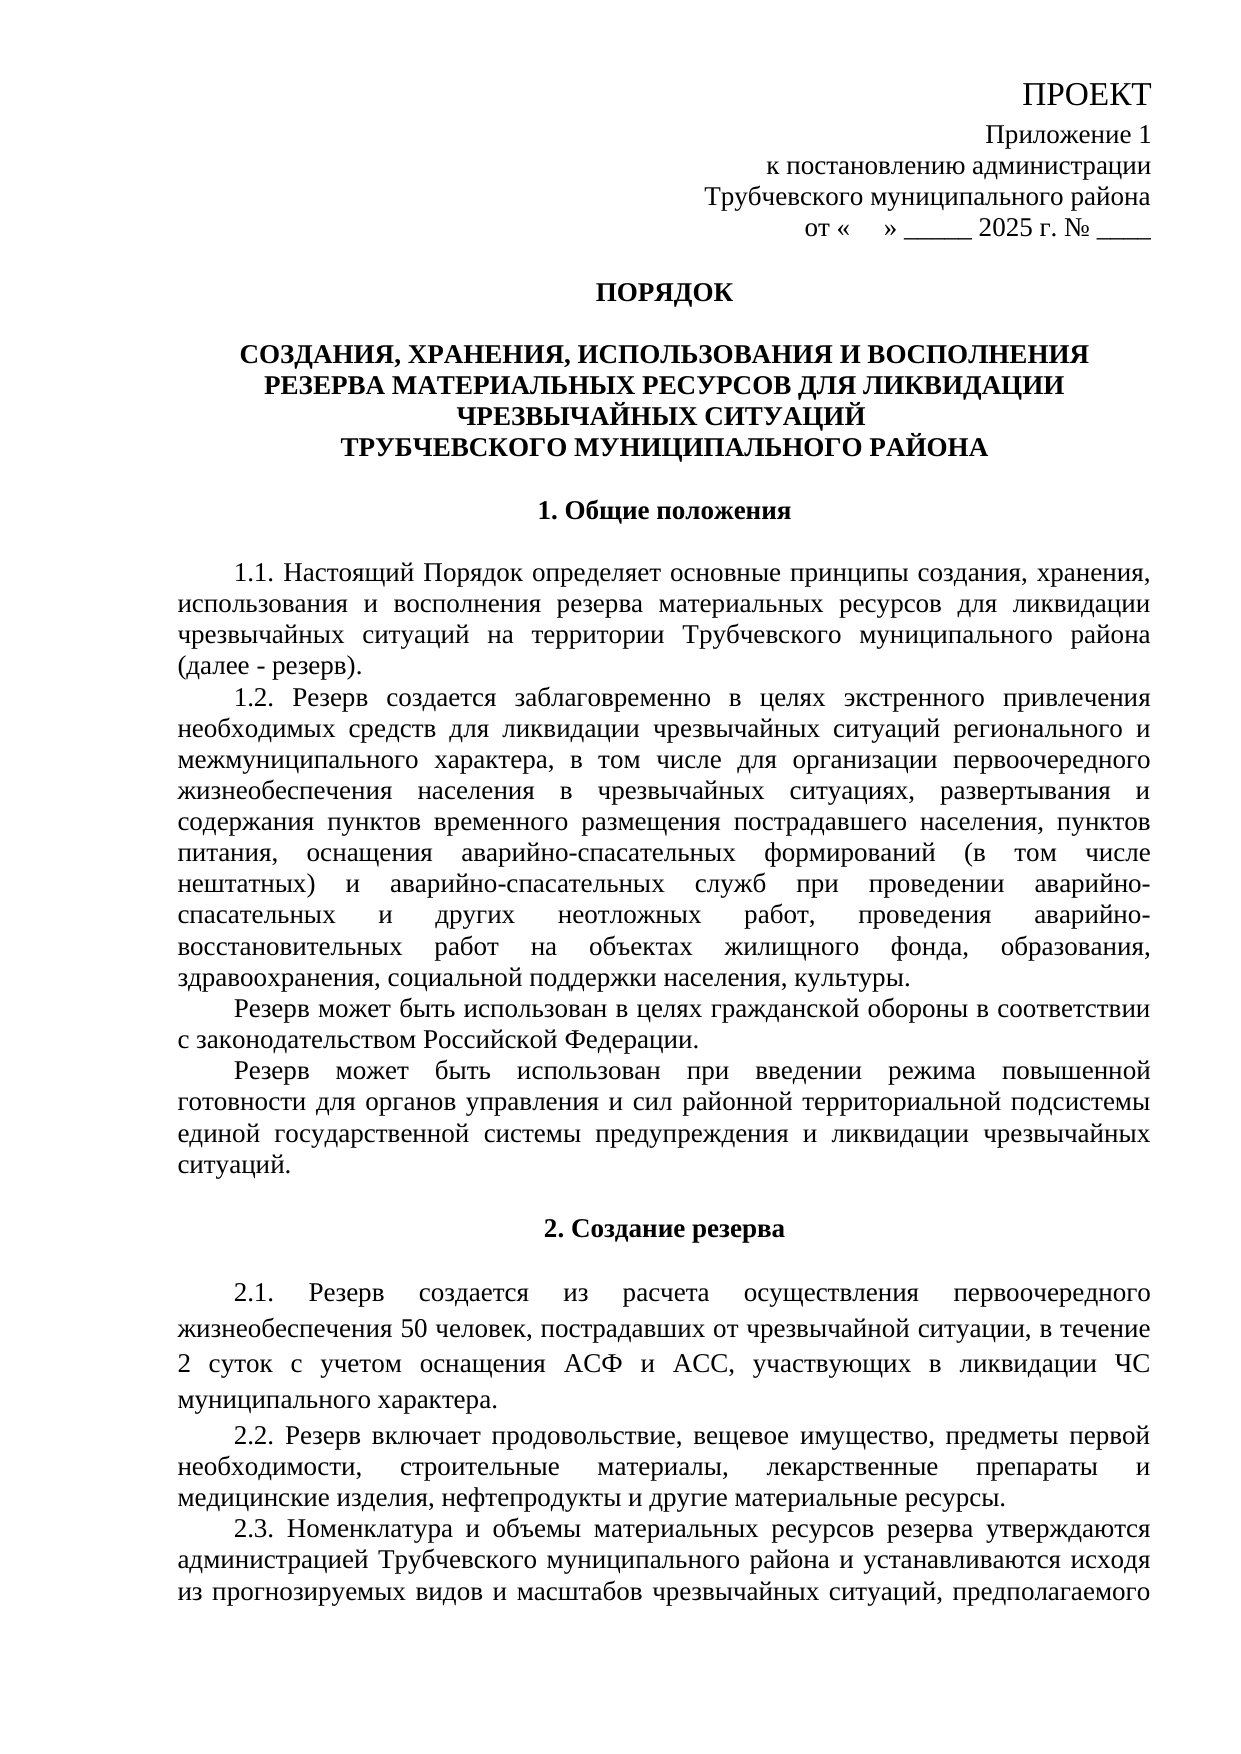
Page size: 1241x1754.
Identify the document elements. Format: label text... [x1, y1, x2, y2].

text 2.1. Резерв создается из расчета осуществления первоочередного жизнеобеспечения 50 человек, пострадавших от чрезвычайной ситуации, в течение 2 суток с учетом оснащения АСФ и АСС, участвующих в ликвидации ЧС муниципального характера. [177, 1276, 1152, 1414]
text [177, 1512, 1152, 1606]
text 1.2. Резерв создается заблаговременно в целях экстренного привлечения необходимых средств для ликвидации чрезвычайных ситуаций регионального и межмуниципального характера, в том числе для организации первоочередного жизнеобеспечения населения в чрезвычайных ситуациях, развертывания и содержания пунктов временного размещения пострадавшего населения, пунктов питания, оснащения аварийно-спасательных формирований (в том числе нештатных) и аварийно-спасательных служб при проведении аварийно-спасательных и других неотложных работ, проведения аварийно-восстановительных работ на объектах жилищного фонда, образования, здравоохранения, социальной поддержки населения, культуры. [177, 681, 1152, 992]
title 2. Создание резерва [177, 1212, 1152, 1243]
text 2.2. Резерв включает продовольствие, вещевое имущество, предметы первой необходимости, строительные материалы, лекарственные препараты и медицинские изделия, нефтепродукты и другие материальные ресурсы. [177, 1419, 1152, 1512]
text от « » _____ 2025 г. № ____ [177, 212, 1152, 243]
title ПОРЯДОК [177, 276, 1152, 307]
title СОЗДАНИЯ, ХРАНЕНИЯ, ИСПОЛЬЗОВАНИЯ И ВОСПОЛНЕНИЯ РЕЗЕРВА МАТЕРИАЛЬНЫХ РЕСУРСОВ ДЛЯ ЛИКВИДАЦИИ ЧРЕЗВЫЧАЙНЫХ СИТУАЦИЙ ТРУБЧЕВСКОГО МУНИЦИПАЛЬНОГО РАЙОНА [177, 338, 1152, 463]
text Трубчевского муниципального района [177, 180, 1152, 212]
text 1.1. Настоящий Порядок определяет основные принципы создания, хранения, использования и восполнения резерва материальных ресурсов для ликвидации чрезвычайных ситуаций на территории Трубчевского муниципального района (далее - резерв). [177, 556, 1152, 681]
text Резерв может быть использован в целях гражданской обороны в соответствии с законодательством Российской Федерации. [177, 992, 1152, 1054]
title 1. Общие положения [177, 494, 1152, 525]
text Резерв может быть использован при введении режима повышенной готовности для органов управления и сил районной территориальной подсистемы единой государственной системы предупреждения и ликвидации чрезвычайных ситуаций. [177, 1054, 1152, 1179]
text к постановлению администрации [177, 149, 1152, 180]
text Приложение 1 [177, 118, 1152, 149]
